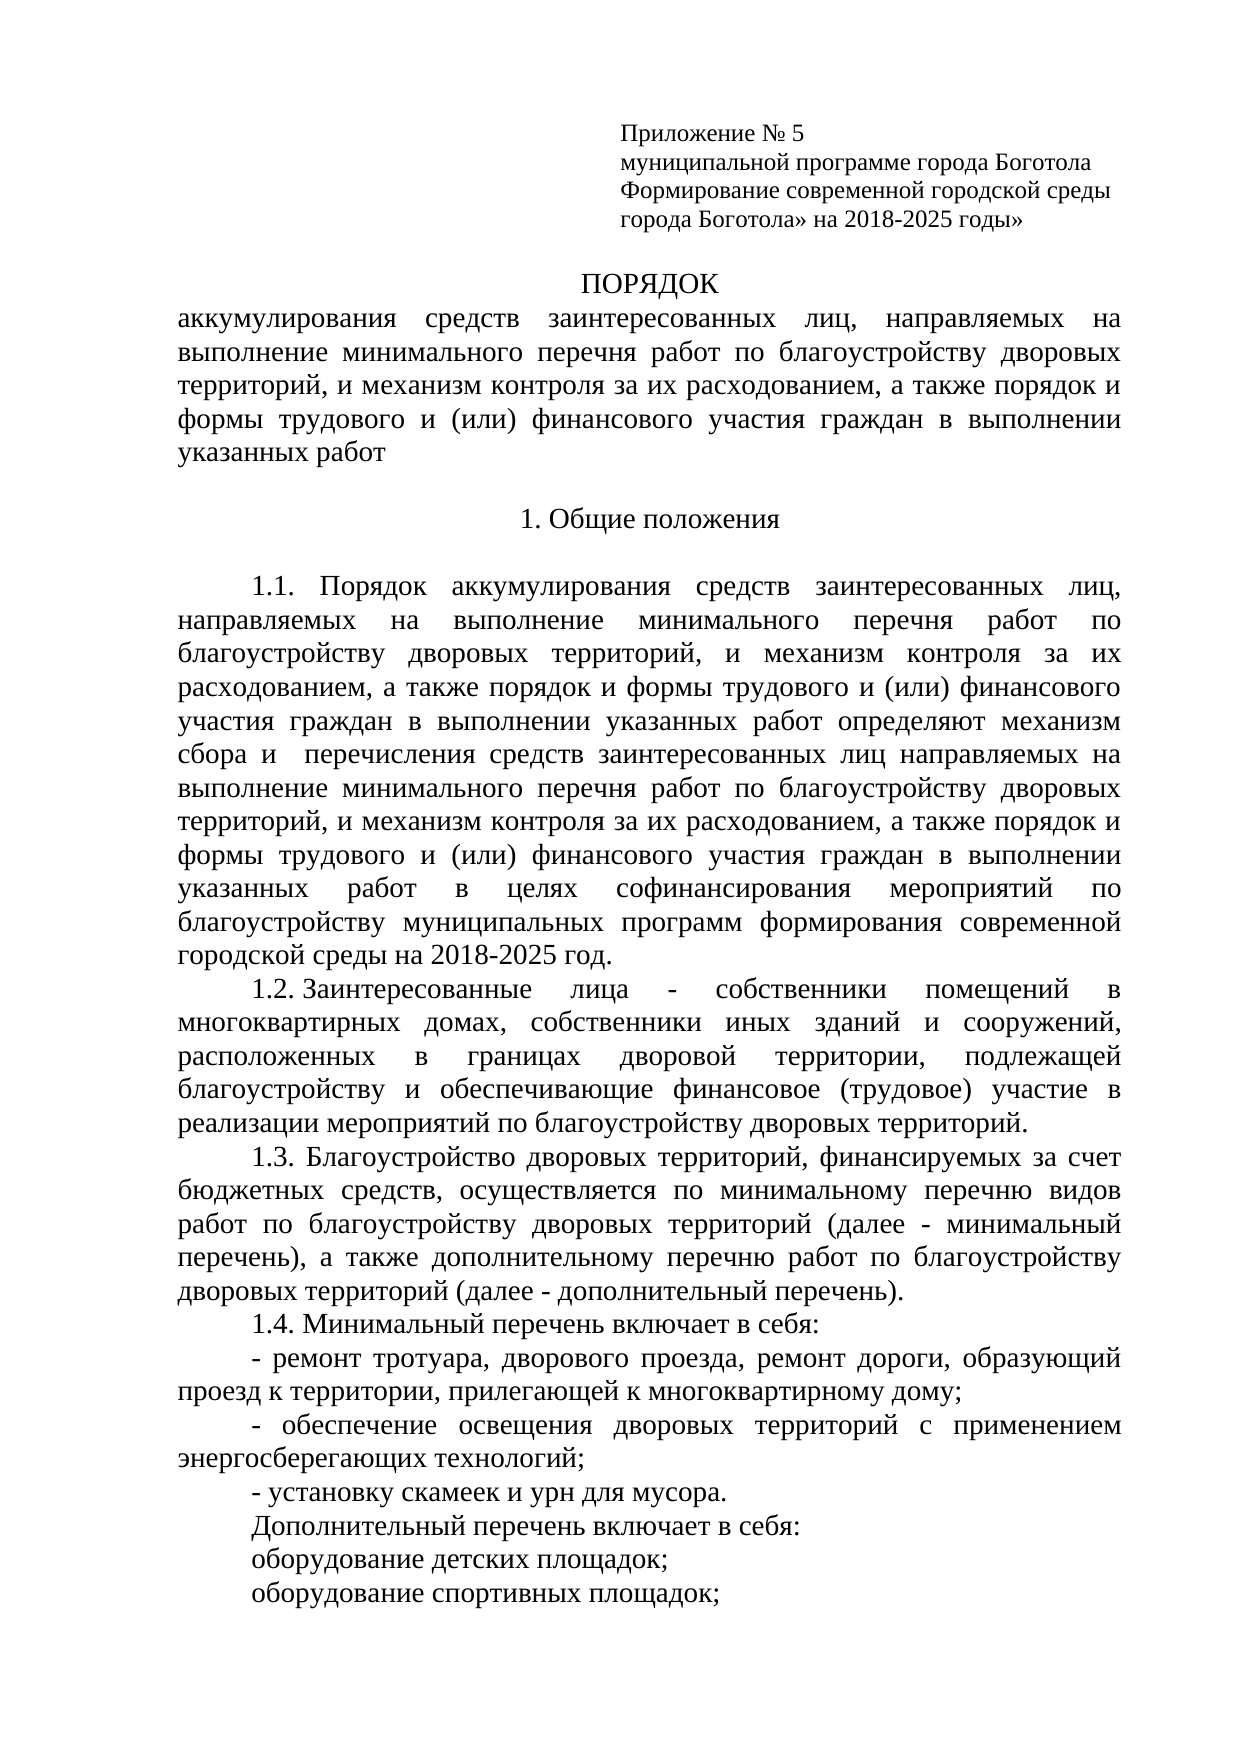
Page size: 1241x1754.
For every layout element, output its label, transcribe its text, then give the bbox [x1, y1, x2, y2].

text - обеспечение освещения дворовых территорий с применением энергосберегающих технологий; [177, 1407, 1122, 1474]
text 1.1. Порядок аккумулирования средств заинтересованных лиц, направляемых на выполнение минимального перечня работ по благоустройству дворовых территорий, и механизм контроля за их расходованием, а также порядок и формы трудового и (или) финансового участия граждан в выполнении указанных работ определяют механизм сбора и перечисления средств заинтересованных лиц направляемых на выполнение минимального перечня работ по благоустройству дворовых территорий, и механизм контроля за их расходованием, а также порядок и формы трудового и (или) финансового участия граждан в выполнении указанных работ в целях софинансирования мероприятий по благоустройству муниципальных программ формирования современной городской среды на 2018-2025 год. [177, 568, 1122, 971]
text 1. Общие положения [177, 501, 1122, 535]
text оборудование детских площадок; [177, 1541, 1122, 1575]
text ПОРЯДОК [177, 267, 1122, 300]
text муниципальной программе города Боготола [177, 147, 1122, 176]
text Приложение № 5 [177, 118, 1122, 147]
text Дополнительный перечень включает в себя: [177, 1508, 1122, 1541]
text - ремонт тротуара, дворового проезда, ремонт дороги, образующий проезд к территории, прилегающей к многоквартирному дому; [177, 1340, 1122, 1407]
text Формирование современной городской среды [177, 176, 1122, 204]
text оборудование спортивных площадок; [177, 1575, 1122, 1608]
text города Боготола» на 2018-2025 годы» [177, 204, 1122, 233]
text 1.4. Минимальный перечень включает в себя: [177, 1306, 1122, 1340]
text - установку скамеек и урн для мусора. [177, 1474, 1122, 1508]
text 1.3. Благоустройство дворовых территорий, финансируемых за счет бюджетных средств, осуществляется по минимальному перечню видов работ по благоустройству дворовых территорий (далее - минимальный перечень), а также дополнительному перечню работ по благоустройству дворовых территорий (далее - дополнительный перечень). [177, 1139, 1122, 1306]
text аккумулирования средств заинтересованных лиц, направляемых на выполнение минимального перечня работ по благоустройству дворовых территорий, и механизм контроля за их расходованием, а также порядок и формы трудового и (или) финансового участия граждан в выполнении указанных работ [177, 300, 1122, 468]
text 1.2. Заинтересованные лица - собственники помещений в многоквартирных домах, собственники иных зданий и сооружений, расположенных в границах дворовой территории, подлежащей благоустройству и обеспечивающие финансовое (трудовое) участие в реализации мероприятий по благоустройству дворовых территорий. [177, 971, 1122, 1139]
